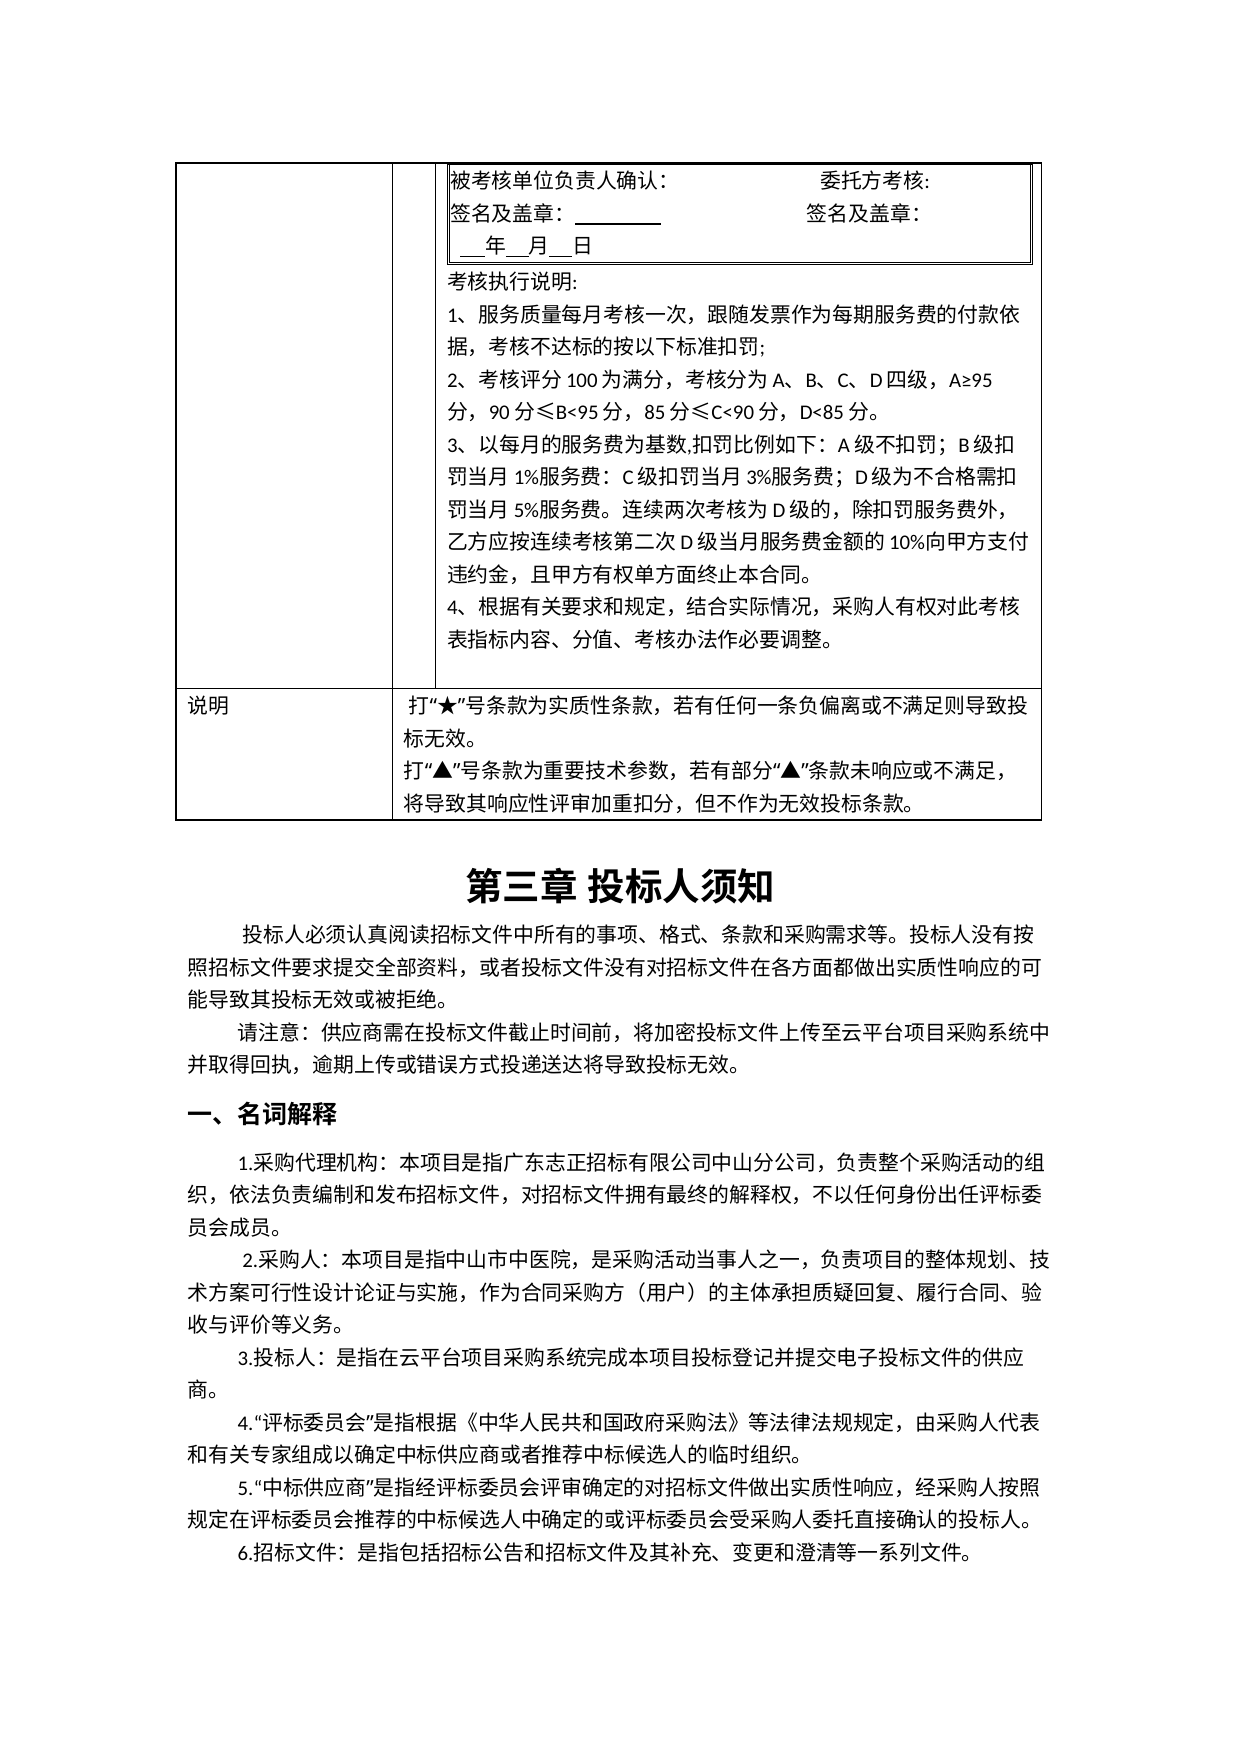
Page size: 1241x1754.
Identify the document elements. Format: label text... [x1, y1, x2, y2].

text 投标人必须认真阅读招标文件中所有的事项、格式、条款和采购需求等。投标人没有按照招标文件要求提交全部资料，或者投标文件没有对招标文件在各方面都做出实质性响应的可能导致其投标无效或被拒绝。 [187, 918, 1053, 1016]
text 一、名词解释 [187, 1081, 1053, 1146]
text 4.“评标委员会”是指根据《中华人民共和国政府采购法》等法律法规规定，由采购人代表和有关专家组成以确定中标供应商或者推荐中标候选人的临时组织。 [187, 1406, 1053, 1471]
text 2.采购人：本项目是指中山市中医院，是采购活动当事人之一，负责项目的整体规划、技术方案可行性设计论证与实施，作为合同采购方（用户）的主体承担质疑回复、履行合同、验收与评价等义务。 [187, 1243, 1053, 1341]
text 请注意：供应商需在投标文件截止时间前，将加密投标文件上传至云平台项目采购系统中并取得回执，逾期上传或错误方式投递送达将导致投标无效。 [187, 1016, 1053, 1081]
table_cell 4 [393, 164, 435, 688]
table_cell [177, 164, 392, 688]
text 1.采购代理机构：本项目是指广东志正招标有限公司中山分公司，负责整个采购活动的组织，依法负责编制和发布招标文件，对招标文件拥有最终的解释权，不以任何身份出任评标委员会成员。 [187, 1146, 1053, 1243]
text 3.投标人：是指在云平台项目采购系统完成本项目投标登记并提交电子投标文件的供应商。 [187, 1341, 1053, 1406]
text 6.招标文件：是指包括招标公告和招标文件及其补充、变更和澄清等一系列文件。 [187, 1536, 1053, 1568]
text 第三章 投标人须知 [187, 853, 1053, 918]
table_cell 说明 [177, 689, 392, 819]
table_cell 打“★”号条款为实质性条款，若有任何一条负偏离或不满足则导致投标无效。 打“▲”号条款为重要技术参数，若有部分“▲”条款未响应或不满足，将导致其响应性评审加重扣分，但不作为无效投标条款。 [393, 689, 1041, 819]
text 5.“中标供应商”是指经评标委员会评审确定的对招标文件做出实质性响应，经采购人按照规定在评标委员会推荐的中标候选人中确定的或评标委员会受采购人委托直接确认的投标人。 [187, 1471, 1053, 1536]
